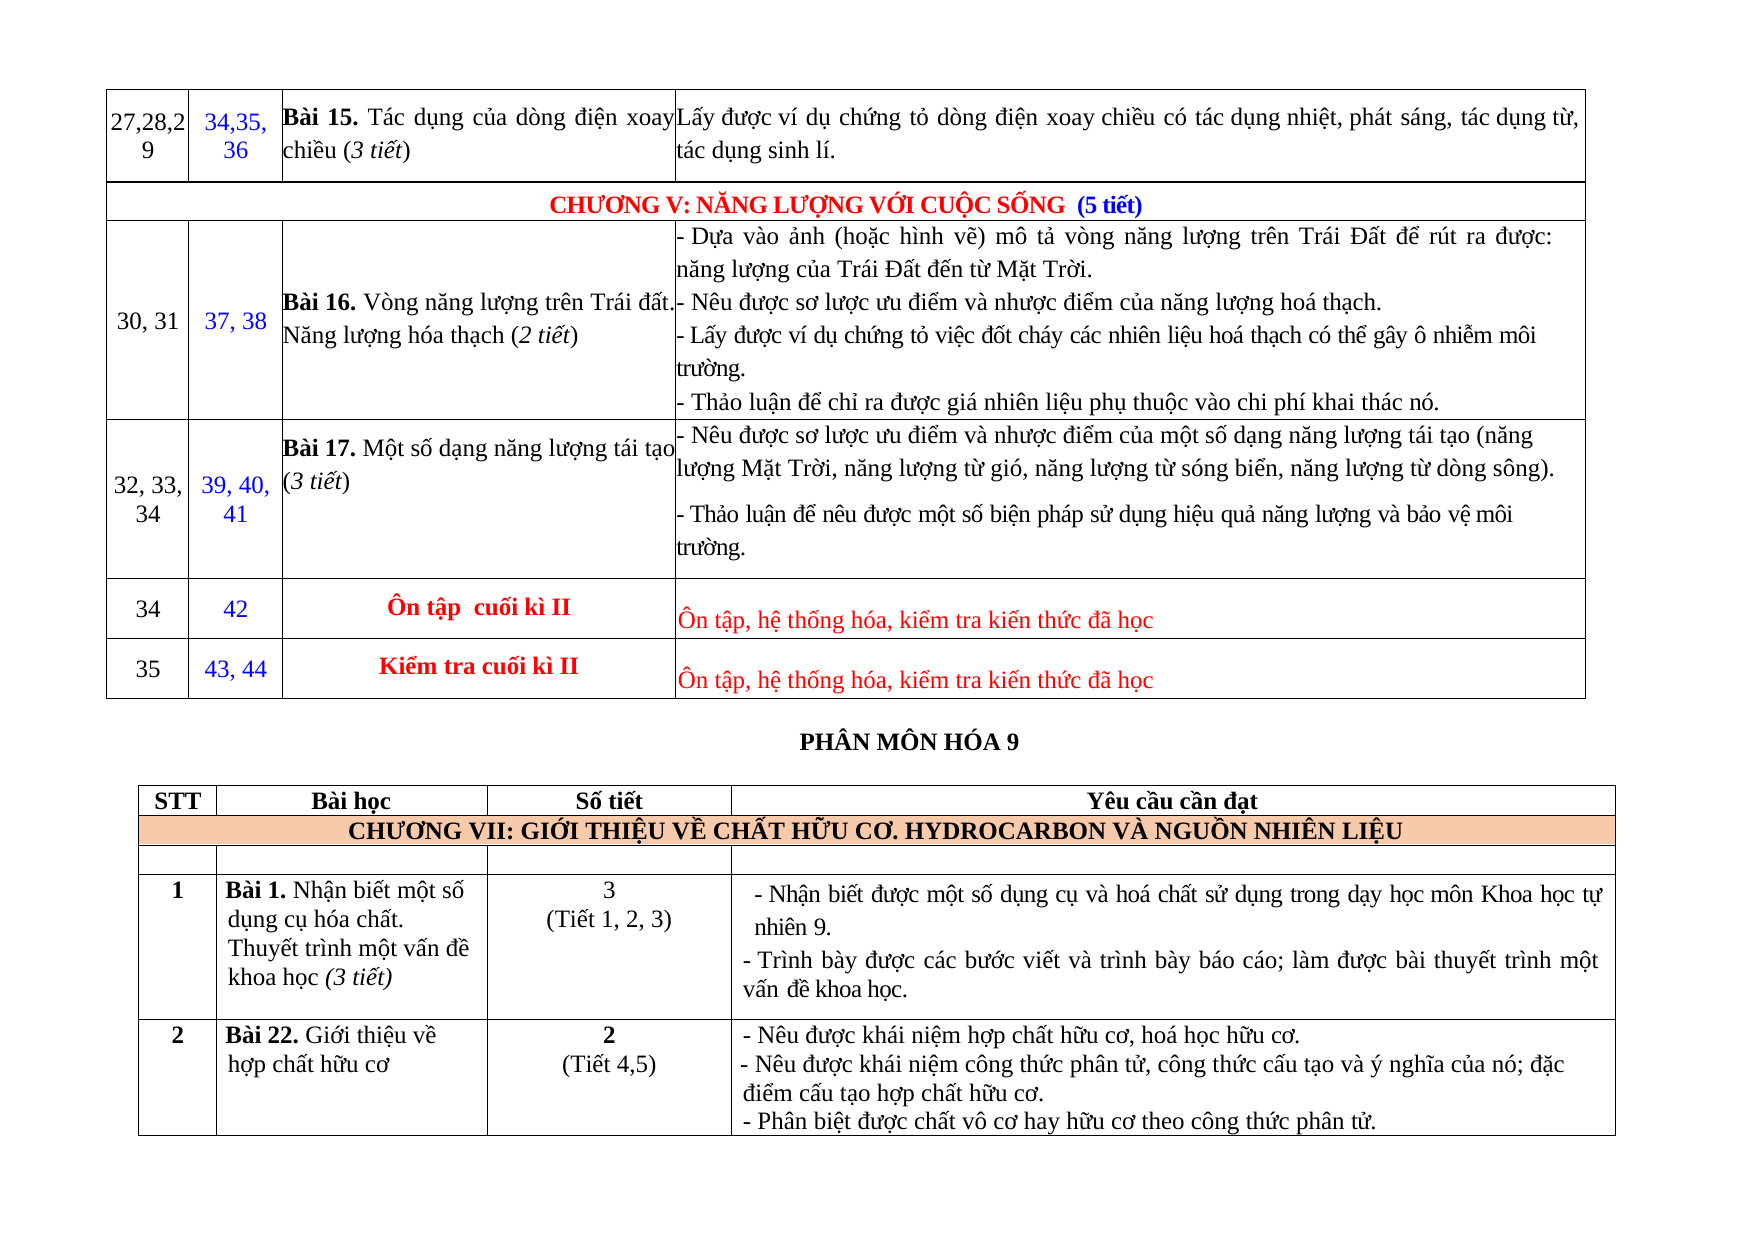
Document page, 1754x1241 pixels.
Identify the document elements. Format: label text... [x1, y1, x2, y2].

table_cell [732, 1020, 1615, 1135]
table_cell Lấy được ví dụ chứng tỏ dòng điện xoay chiều có tác dụng nhiệt, phát sáng, tác dụng từ, tác dụng sinh lí. [676, 90, 1585, 181]
table_cell 27,28,29 [107, 90, 188, 181]
table_cell 39, 40, 41 [189, 420, 282, 578]
table_cell [488, 846, 731, 874]
table_cell Ôn tập, hệ thống hóa, kiểm tra kiến thức đã học [676, 579, 1585, 638]
table_cell 37, 38 [189, 221, 282, 419]
table_cell CHƯƠNG VII: GIỚI THIỆU VỀ CHẤT HỮU CƠ. HYDROCARBON VÀ NGUỒN NHIÊN LIỆU [139, 816, 1615, 844]
table_cell - Nêu được sơ lược ưu điểm và nhược điểm của một số dạng năng lượng tái tạo (năng lượng Mặt Trời, năng lượng từ gió, năng lượng từ sóng biển, năng lượng từ dòng sông). - Thảo luận để nêu được một số biện pháp sử dụng hiệu quả năng lượng và bảo vệ môi trường. [676, 420, 1585, 578]
table_cell [217, 846, 487, 874]
table_cell 2 [139, 1020, 216, 1135]
table_cell Bài 1. Nhận biết một số dụng cụ hóa chất. Thuyết trình một vấn đề khoa học (3 tiết) [217, 875, 487, 1019]
table_cell Kiểm tra cuối kì II [283, 639, 675, 698]
table_cell 34,35, 36 [189, 90, 282, 181]
table_header Bài học [217, 786, 487, 815]
table_cell 43, 44 [189, 639, 282, 698]
table_cell 34 [107, 579, 188, 638]
table_header Yêu cầu cần đạt [732, 786, 1615, 815]
table_cell 32, 33, 34 [107, 420, 188, 578]
table_cell 35 [107, 639, 188, 698]
table_cell 1 [139, 875, 216, 1019]
table_cell Bài 17. Một số dạng năng lượng tái tạo (3 tiết) [283, 420, 675, 578]
table_header STT [139, 786, 216, 815]
table_cell 3 (Tiết 1, 2, 3) [488, 875, 731, 1019]
text PHÂN MÔN HÓA 9 [153, 727, 1665, 756]
table_cell Bài 16. Vòng năng lượng trên Trái đất. Năng lượng hóa thạch (2 tiết) [283, 221, 675, 419]
table_cell 2 (Tiết 4,5) [488, 1020, 731, 1135]
table_cell Ôn tập cuối kì II [283, 579, 675, 638]
table_cell [139, 846, 216, 874]
table_header Số tiết [488, 786, 731, 815]
table_cell [732, 846, 1615, 874]
table_cell Bài 15. Tác dụng của dòng điện xoay chiều (3 tiết) [283, 90, 675, 181]
table_cell 30, 31 [107, 221, 188, 419]
table_cell - Dựa vào ảnh (hoặc hình vẽ) mô tả vòng năng lượng trên Trái Đất để rút ra được: năng lượng của Trái Đất đến từ Mặt Trời. - Nêu được sơ lược ưu điểm và nhược điểm của năng lượng hoá thạch. - Lấy được ví dụ chứng tỏ việc đốt cháy các nhiên liệu hoá thạch có thể gây ô nhiễm môi trường. - Thảo luận để chỉ ra được giá nhiên liệu phụ thuộc vào chi phí khai thác nó. [676, 221, 1585, 419]
table_cell - Nhận biết được một số dụng cụ và hoá chất sử dụng trong dạy học môn Khoa học tự nhiên 9. - Trình bày được các bước viết và trình bày báo cáo; làm được bài thuyết trình một vấn đề khoa học. [732, 875, 1615, 1019]
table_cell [217, 1020, 487, 1135]
table_cell CHƯƠNG V: NĂNG LƯỢNG VỚI CUỘC SỐNG (5 tiết) [107, 183, 1585, 220]
table_cell 42 [189, 579, 282, 638]
table_cell Ôn tập, hệ thống hóa, kiểm tra kiến thức đã học [676, 639, 1585, 698]
